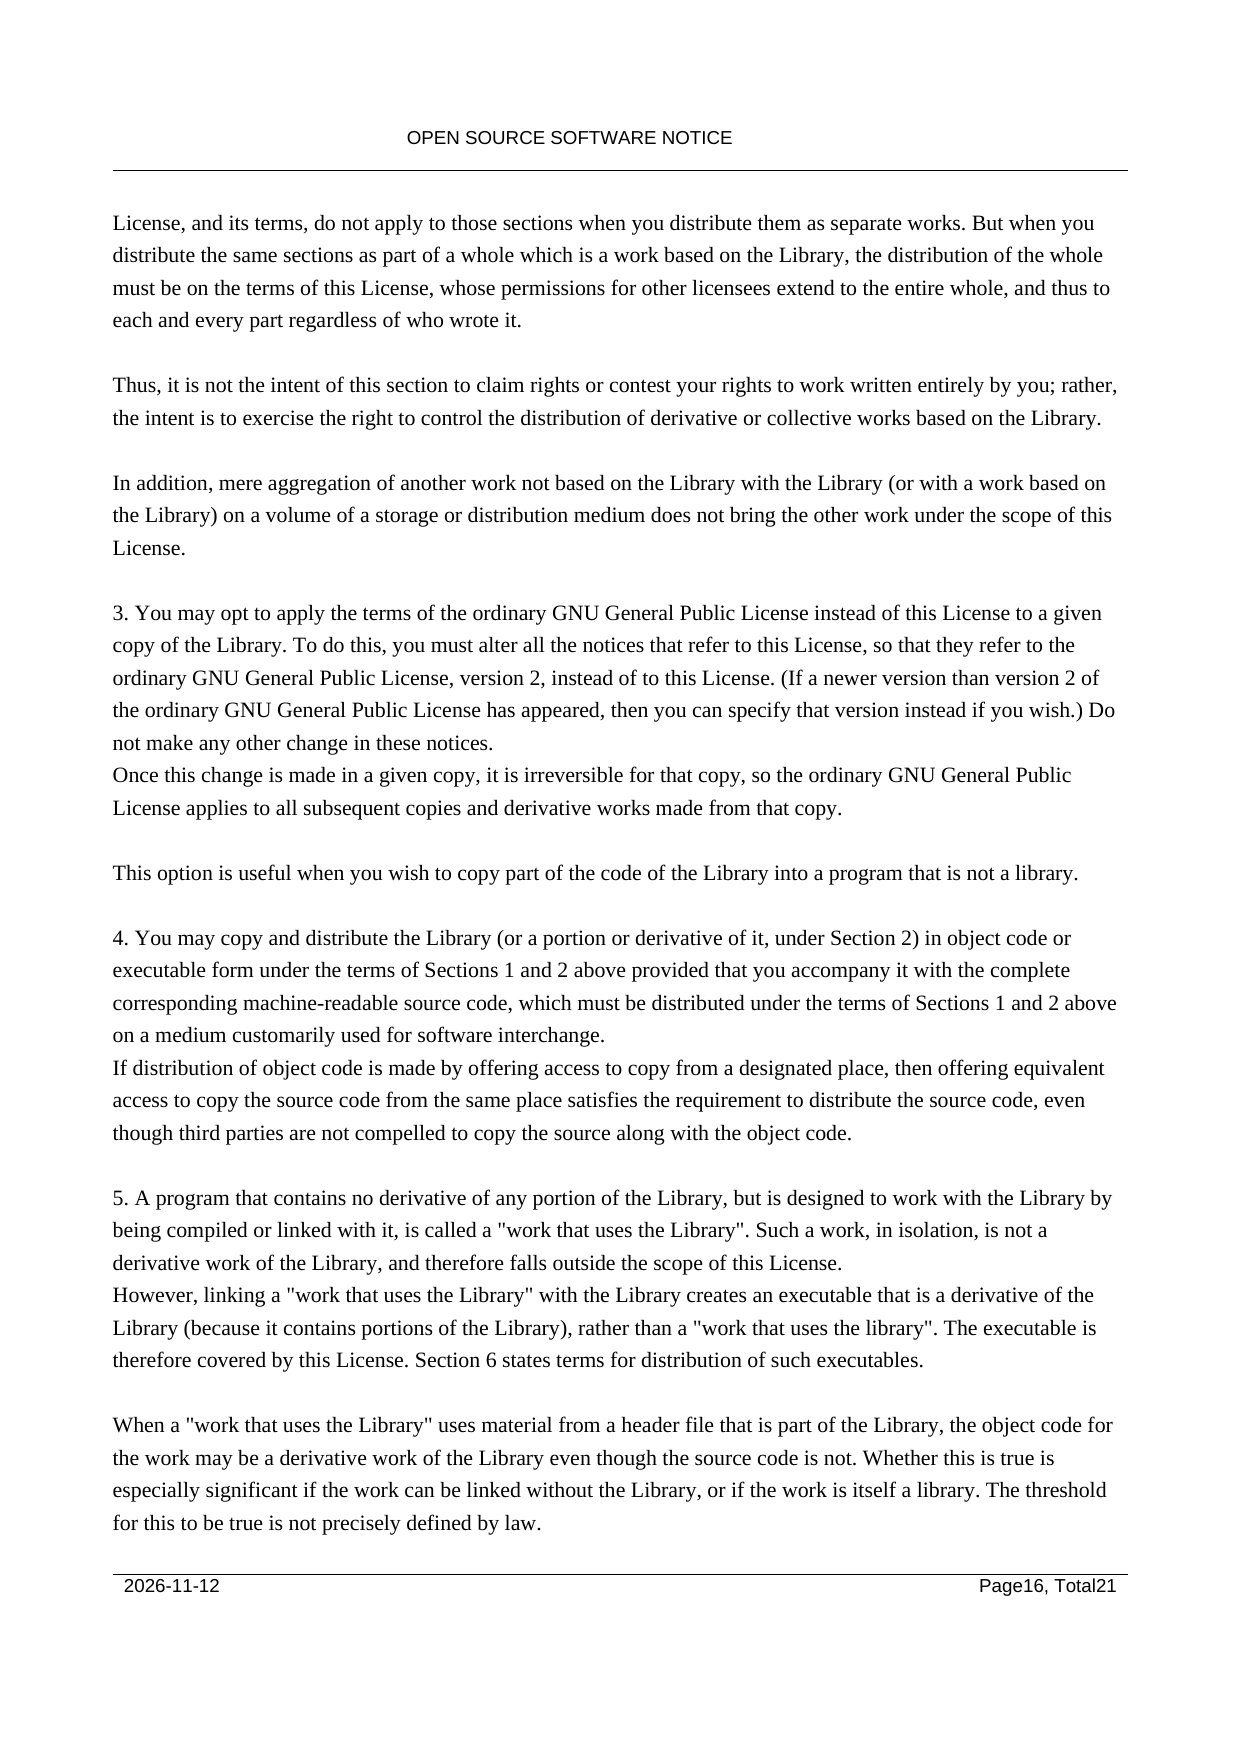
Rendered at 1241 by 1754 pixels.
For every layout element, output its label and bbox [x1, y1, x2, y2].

text [112, 206, 1128, 1539]
